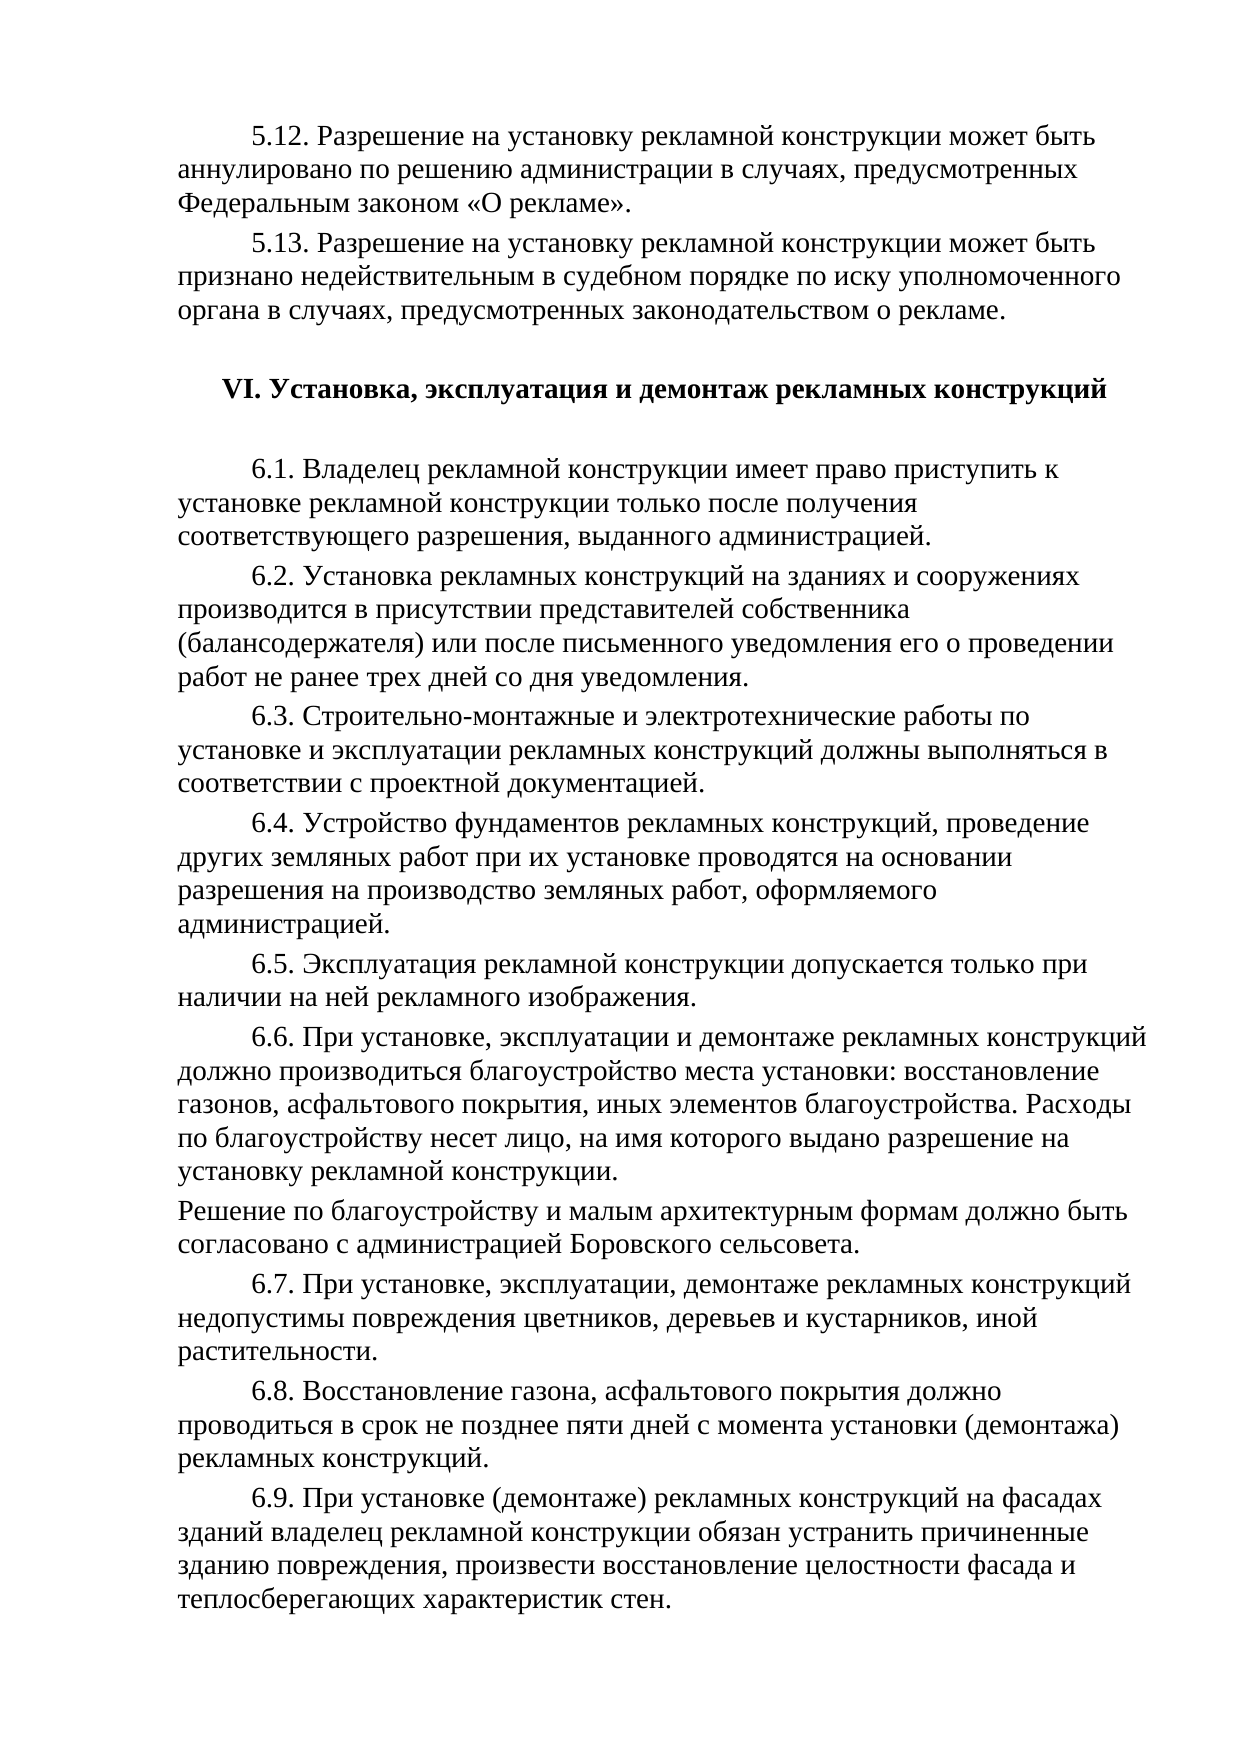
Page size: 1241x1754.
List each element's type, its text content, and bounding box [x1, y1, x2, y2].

text 6.9. При установке (демонтаже) рекламных конструкций на фасадах зданий владелец рекламной конструкции обязан устранить причиненные зданию повреждения, произвести восстановление целостности фасада и теплосберегающих характеристик стен. [177, 1480, 1152, 1614]
text 6.7. При установке, эксплуатации, демонтаже рекламных конструкций недопустимы повреждения цветников, деревьев и кустарников, иной растительности. [177, 1266, 1152, 1367]
text 6.5. Эксплуатация рекламной конструкции допускается только при наличии на ней рекламного изображения. [177, 946, 1152, 1013]
text 6.2. Установка рекламных конструкций на зданиях и сооружениях производится в присутствии представителей собственника (балансодержателя) или после письменного уведомления его о проведении работ не ранее трех дней со дня уведомления. [177, 558, 1152, 692]
text 6.1. Владелец рекламной конструкции имеет право приступить к установке рекламной конструкции только после получения соответствующего разрешения, выданного администрацией. [177, 451, 1152, 552]
text 6.3. Строительно-монтажные и электротехнические работы по установке и эксплуатации рекламных конструкций должны выполняться в соответствии с проектной документацией. [177, 698, 1152, 799]
text 5.13. Разрешение на установку рекламной конструкции может быть признано недействительным в судебном порядке по иску уполномоченного органа в случаях, предусмотренных законодательством о рекламе. [177, 225, 1152, 326]
text 6.6. При установке, эксплуатации и демонтаже рекламных конструкций должно производиться благоустройство места установки: восстановление газонов, асфальтового покрытия, иных элементов благоустройства. Расходы по благоустройству несет лицо, на имя которого выдано разрешение на установку рекламной конструкции. [177, 1019, 1152, 1187]
text 6.8. Восстановление газона, асфальтового покрытия должно проводиться в срок не позднее пяти дней с момента установки (демонтажа) рекламных конструкций. [177, 1373, 1152, 1474]
text 5.12. Разрешение на установку рекламной конструкции может быть аннулировано по решению администрации в случаях, предусмотренных Федеральным законом «О рекламе». [177, 118, 1152, 219]
text 6.4. Устройство фундаментов рекламных конструкций, проведение других земляных работ при их установке проводятся на основании разрешения на производство земляных работ, оформляемого администрацией. [177, 805, 1152, 939]
text VI. Установка, эксплуатация и демонтаж рекламных конструкций [177, 372, 1152, 405]
text Решение по благоустройству и малым архитектурным формам должно быть согласовано с администрацией Боровского сельсовета. [177, 1193, 1152, 1260]
